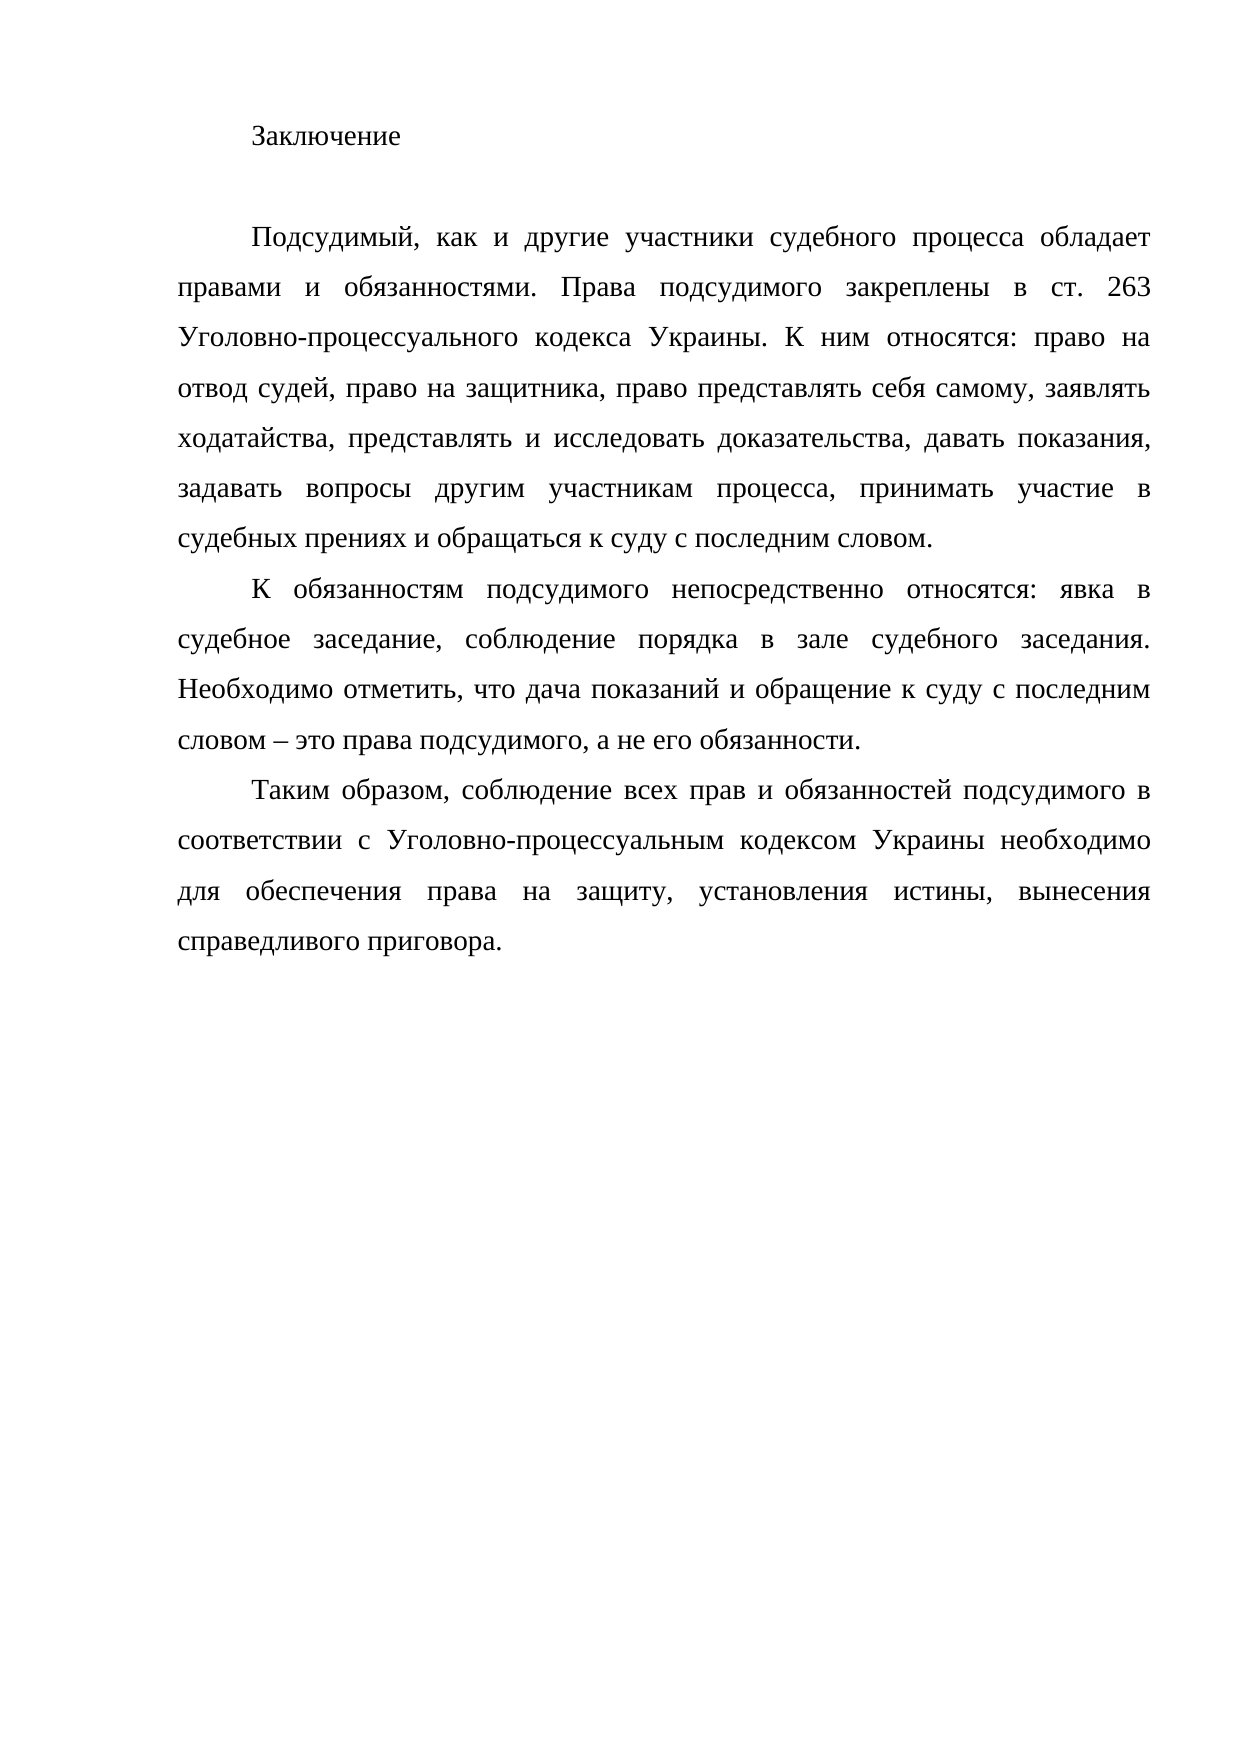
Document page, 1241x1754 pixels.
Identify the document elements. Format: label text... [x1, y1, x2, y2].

text Таким образом, соблюдение всех прав и обязанностей подсудимого в соответствии с Уголовно-процессуальным кодексом Украины необходимо для обеспечения права на защиту, установления истины, вынесения справедливого приговора. [177, 772, 1152, 957]
text Заключение [177, 118, 1152, 152]
text Подсудимый, как и другие участники судебного процесса обладает правами и обязанностями. Права подсудимого закреплены в ст. 263 Уголовно-процессуального кодекса Украины. К ним относятся: право на отвод судей, право на защитника, право представлять себя самому, заявлять ходатайства, представлять и исследовать доказательства, давать показания, задавать вопросы другим участникам процесса, принимать участие в судебных прениях и обращаться к суду с последним словом. [177, 219, 1152, 554]
text К обязанностям подсудимого непосредственно относятся: явка в судебное заседание, соблюдение порядка в зале судебного заседания. Необходимо отметить, что дача показаний и обращение к суду с последним словом – это права подсудимого, а не его обязанности. [177, 571, 1152, 755]
